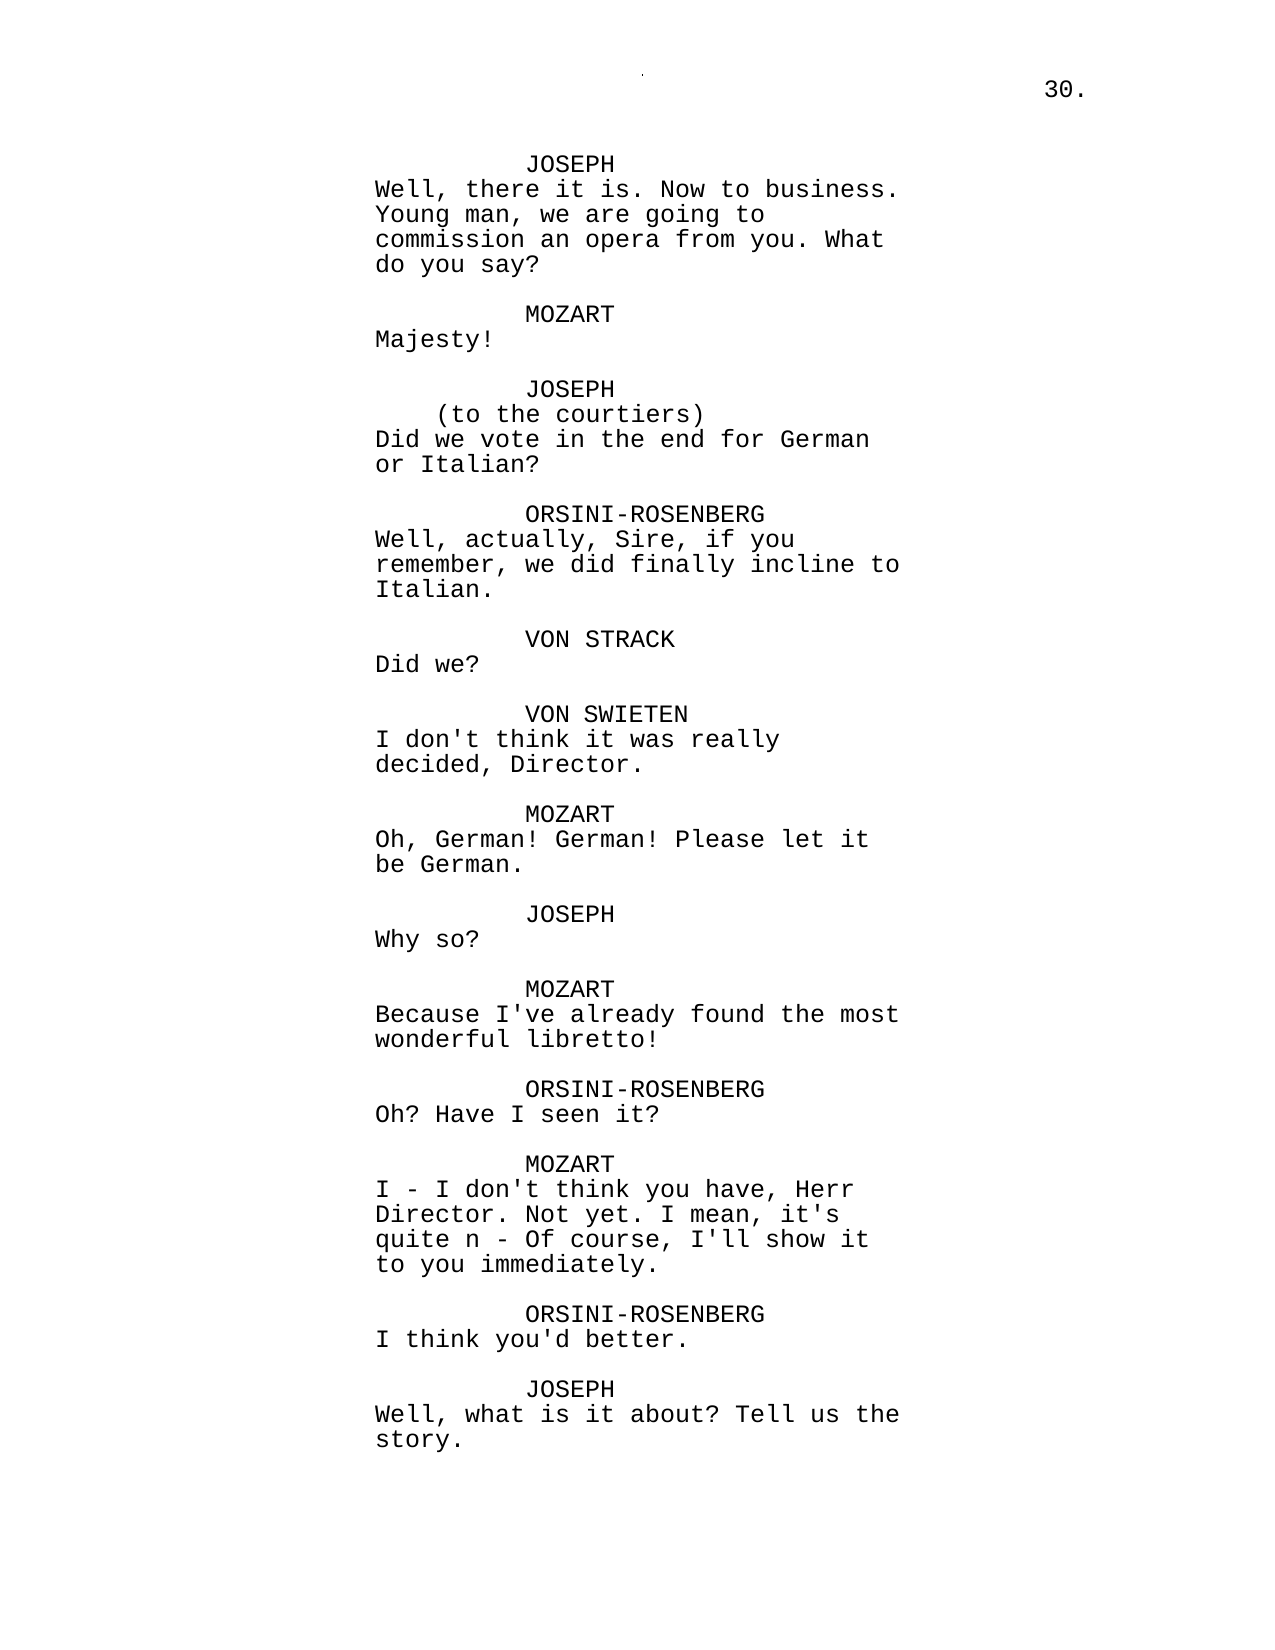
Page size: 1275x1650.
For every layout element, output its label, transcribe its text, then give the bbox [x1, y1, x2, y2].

text Because I've already found the most wonderful libretto! [375, 1002, 915, 1052]
text Did we? [375, 652, 486, 677]
text ORSINI-ROSENBERG [525, 1302, 1098, 1327]
text ORSINI-ROSENBERG [525, 502, 1098, 527]
text (to the courtiers) [435, 402, 1098, 427]
text Oh? Have I seen it? [375, 1102, 1098, 1127]
text Well, what is it about? Tell us the story. [375, 1402, 915, 1452]
text MOZART [525, 977, 1098, 1002]
text VON STRACK [525, 627, 1098, 652]
text Why so? [375, 927, 486, 952]
text Well, there it is. Now to business. Young man, we are going to commission an opera from you. What do you say? [375, 177, 915, 277]
text MOZART [525, 302, 1098, 327]
text MOZART [525, 1152, 1098, 1177]
text ORSINI-ROSENBERG [525, 1077, 1098, 1102]
text JOSEPH [525, 377, 1098, 402]
text Majesty! [375, 327, 501, 352]
text JOSEPH [525, 902, 1098, 927]
text VON SWIETEN [525, 702, 1098, 727]
text Did we vote in the end for German or Italian? [375, 427, 885, 477]
text JOSEPH [525, 1377, 1098, 1402]
text JOSEPH [525, 152, 1098, 177]
text I don't think it was really decided, Director. [375, 727, 795, 777]
text Well, actually, Sire, if you remember, we did finally incline to Italian. [375, 527, 915, 602]
text Oh, German! German! Please let it be German. [375, 827, 885, 877]
text I think you'd better. [375, 1327, 1098, 1352]
text MOZART [525, 802, 1098, 827]
text I - I don't think you have, Herr Director. Not yet. I mean, it's quite n - Of course, I'll show it to you immediately. [375, 1177, 885, 1277]
text 30. [1044, 77, 1098, 102]
